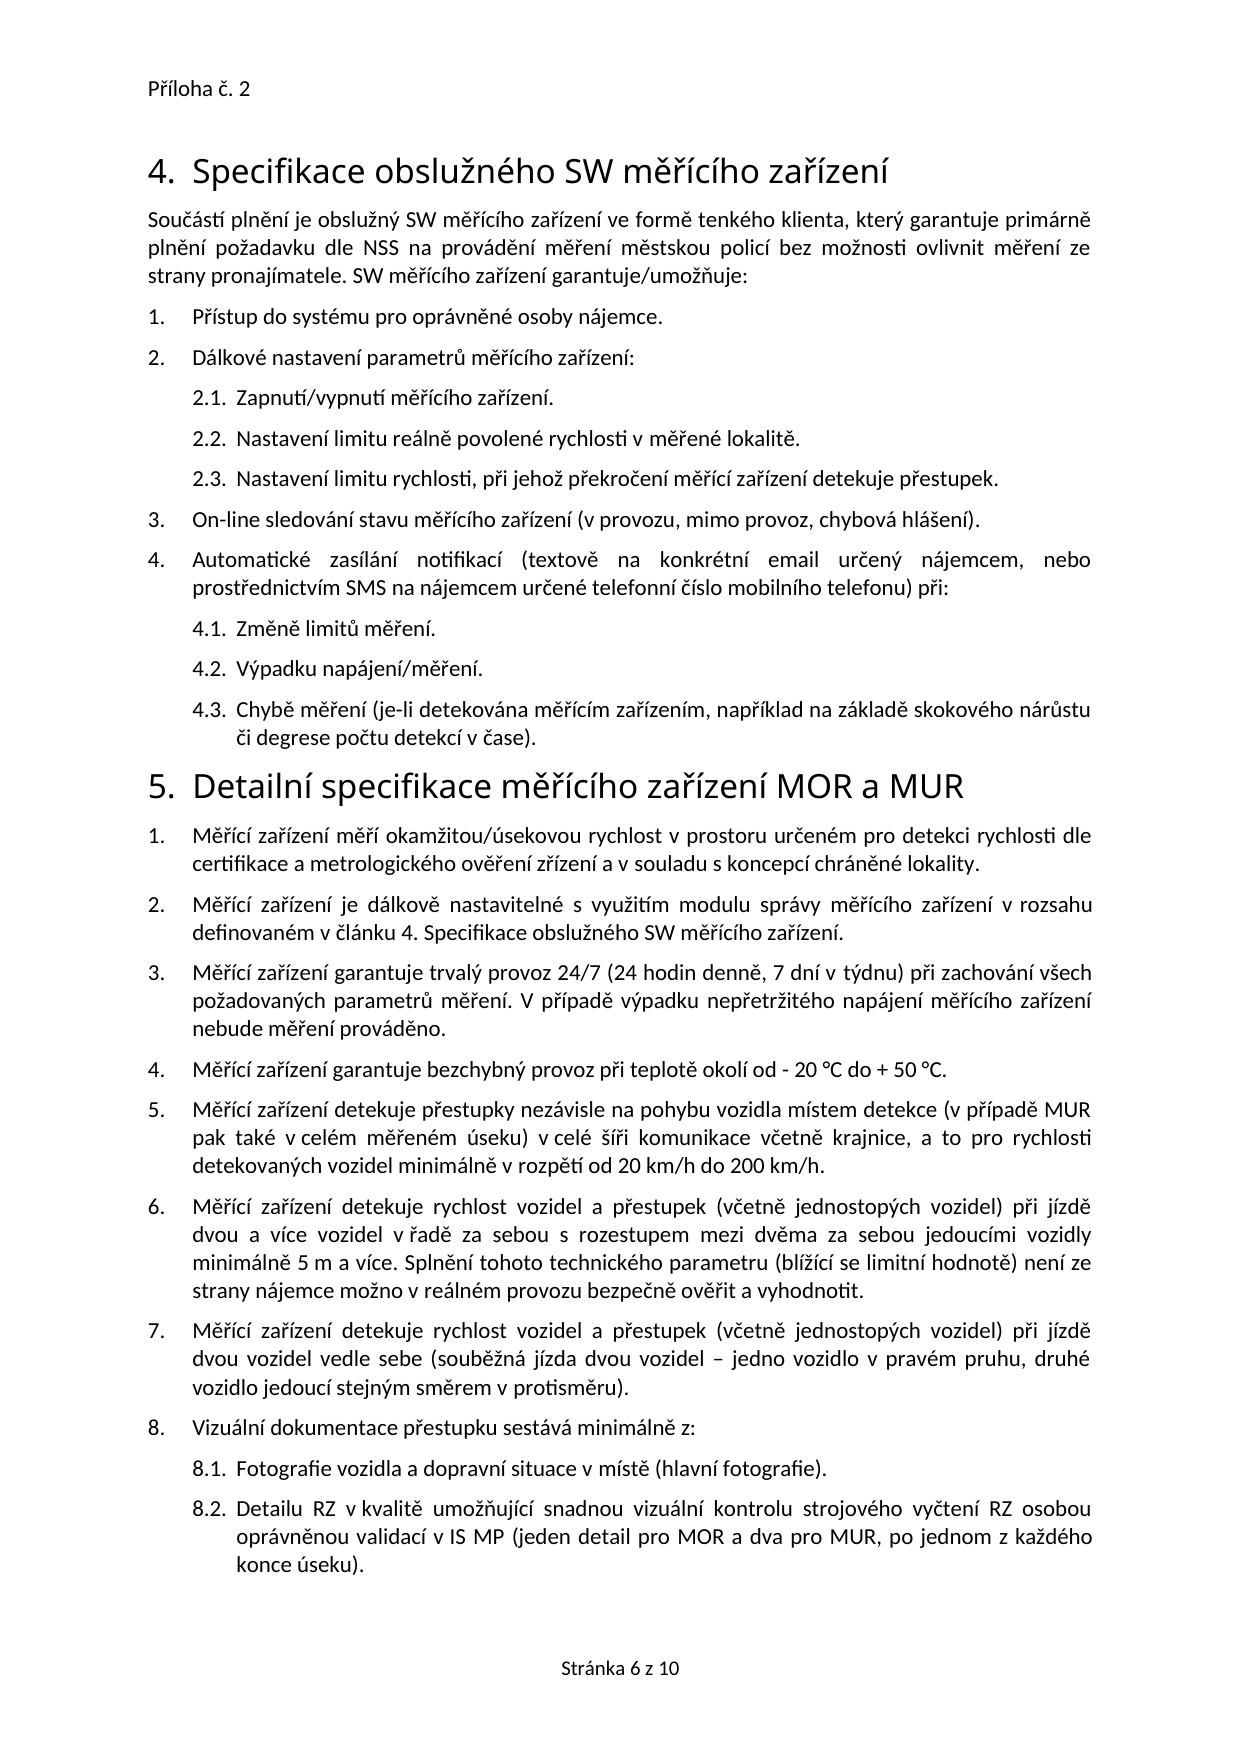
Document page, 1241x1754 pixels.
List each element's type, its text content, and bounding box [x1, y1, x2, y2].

list Vizuální dokumentace přestupku sestává minimálně z: [148, 1413, 1093, 1441]
list On-line sledování stavu měřícího zařízení (v provozu, mimo provoz, chybová hlášení). [148, 505, 1093, 533]
list Automatické zasílání notifikací (textově na konkrétní email určený nájemcem, nebo prostřednictvím SMS na nájemcem určené telefonní číslo mobilního telefonu) při: [148, 545, 1093, 601]
list Zapnutí/vypnutí měřícího zařízení. [192, 383, 1093, 411]
text Součástí plnění je obslužný SW měřícího zařízení ve formě tenkého klienta, který garantuje primárně plnění požadavku dle NSS na provádění měření městskou policí bez možnosti ovlivnit měření ze strany pronajímatele. SW měřícího zařízení garantuje/umožňuje: [148, 206, 1093, 289]
list Měřící zařízení detekuje přestupky nezávisle na pohybu vozidla místem detekce (v případě MUR pak také v celém měřeném úseku) v celé šíři komunikace včetně krajnice, a to pro rychlosti detekovaných vozidel minimálně v rozpětí od 20 km/h do 200 km/h. [148, 1095, 1093, 1179]
subtitle Specifikace obslužného SW měřícího zařízení [148, 148, 1093, 193]
list Měřící zařízení je dálkově nastavitelné s využitím modulu správy měřícího zařízení v rozsahu definovaném v článku 4. Specifikace obslužného SW měřícího zařízení. [148, 890, 1093, 946]
list Nastavení limitu rychlosti, při jehož překročení měřící zařízení detekuje přestupek. [192, 464, 1093, 492]
list Měřící zařízení detekuje rychlost vozidel a přestupek (včetně jednostopých vozidel) při jízdě dvou vozidel vedle sebe (souběžná jízda dvou vozidel – jedno vozidlo v pravém pruhu, druhé vozidlo jedoucí stejným směrem v protisměru). [148, 1317, 1093, 1401]
list Měřící zařízení garantuje trvalý provoz 24/7 (24 hodin denně, 7 dní v týdnu) při zachování všech požadovaných parametrů měření. V případě výpadku nepřetržitého napájení měřícího zařízení nebude měření prováděno. [148, 958, 1093, 1042]
list Přístup do systému pro oprávněné osoby nájemce. [148, 302, 1093, 330]
list Měřící zařízení garantuje bezchybný provoz při teplotě okolí od - 20 °C do + 50 °C. [148, 1055, 1093, 1083]
list Měřící zařízení měří okamžitou/úsekovou rychlost v prostoru určeném pro detekci rychlosti dle certifikace a metrologického ověření zřízení a v souladu s koncepcí chráněné lokality. [148, 821, 1093, 877]
list Nastavení limitu reálně povolené rychlosti v měřené lokalitě. [192, 424, 1093, 452]
list Změně limitů měření. [192, 614, 1093, 642]
list Měřící zařízení detekuje rychlost vozidel a přestupek (včetně jednostopých vozidel) při jízdě dvou a více vozidel v řadě za sebou s rozestupem mezi dvěma za sebou jedoucími vozidly minimálně 5 m a více. Splnění tohoto technického parametru (blížící se limitní hodnotě) není ze strany nájemce možno v reálném provozu bezpečně ověřit a vyhodnotit. [148, 1192, 1093, 1304]
list Výpadku napájení/měření. [192, 654, 1093, 682]
list Chybě měření (je-li detekována měřícím zařízením, například na základě skokového nárůstu či degrese počtu detekcí v čase). [192, 695, 1093, 751]
subtitle Detailní specifikace měřícího zařízení MOR a MUR [148, 763, 1093, 809]
list Fotografie vozidla a dopravní situace v místě (hlavní fotografie). [192, 1454, 1093, 1482]
list Dálkové nastavení parametrů měřícího zařízení: [148, 343, 1093, 371]
list Detailu RZ v kvalitě umožňující snadnou vizuální kontrolu strojového vyčtení RZ osobou oprávněnou validací v IS MP (jeden detail pro MOR a dva pro MUR, po jednom z každého konce úseku). [192, 1494, 1093, 1578]
